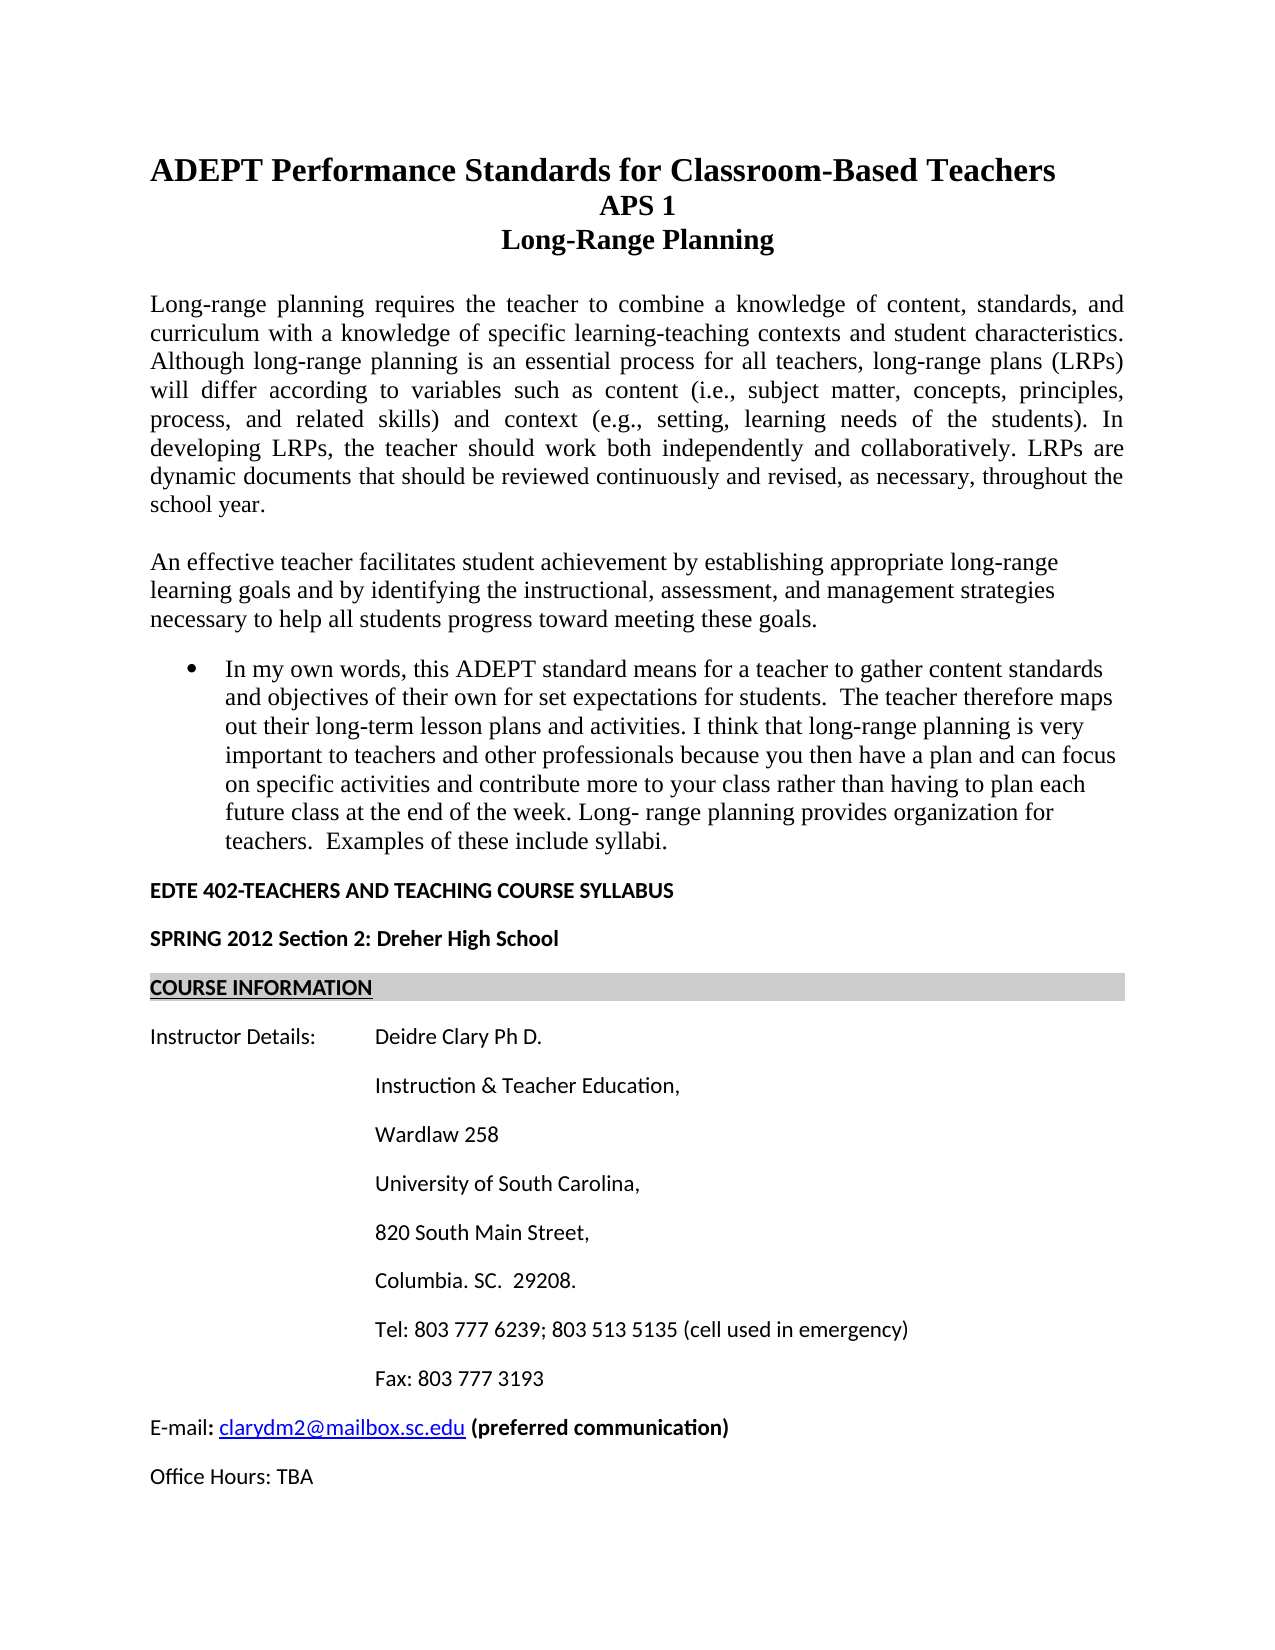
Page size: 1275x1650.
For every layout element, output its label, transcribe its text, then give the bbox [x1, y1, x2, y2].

text Fax: 803 777 3193 [300, 1364, 1125, 1392]
text ADEPT Performance Standards for Classroom-Based Teachers [150, 150, 1125, 188]
text Wardlaw 258 [300, 1120, 1125, 1148]
text COURSE INFORMATION [150, 973, 1125, 1001]
text APS 1 [150, 188, 1125, 222]
text Tel: 803 777 6239; 803 513 5135 (cell used in emergency) [375, 1315, 1125, 1343]
text Long-Range Planning [150, 222, 1125, 255]
text EDTE 402-TEACHERS AND TEACHING COURSE SYLLABUS [150, 876, 1125, 904]
text Instructor Details: Deidre Clary Ph D. [150, 1022, 1125, 1050]
text University of South Carolina, [300, 1169, 1125, 1197]
text Long-range planning requires the teacher to combine a knowledge of content, standards, and curriculum with a knowledge of specific learning-teaching contexts and student characteristics. Although long-range planning is an essential process for all teachers, long-range plans (LRPs) will differ according to variables such as content (i.e., subject matter, concepts, principles, process, and related skills) and context (e.g., setting, learning needs of the students). In developing LRPs, the teacher should work both independently and collaboratively. LRPs are dynamic documents that should be reviewed continuously and revised, as necessary, throughout the school year. [150, 289, 1125, 518]
text An effective teacher facilitates student achievement by establishing appropriate long-range learning goals and by identifying the instructional, assessment, and management strategies necessary to help all students progress toward meeting these goals. [150, 547, 1125, 633]
list In my own words, this ADEPT standard means for a teacher to gather content standards and objectives of their own for set expectations for students. The teacher therefore maps out their long-term lesson plans and activities. I think that long-range planning is very important to teachers and other professionals because you then have a plan and can focus on specific activities and contribute more to your class rather than having to plan each future class at the end of the week. Long- range planning provides organization for teachers. Examples of these include syllabi. [187, 654, 1125, 855]
text Columbia. SC. 29208. [300, 1267, 1125, 1294]
text SPRING 2012 Section 2: Dreher High School [150, 924, 1125, 953]
text E-mail: clarydm2@mailbox.sc.edu (preferred communication) [150, 1413, 1125, 1441]
text 820 South Main Street, [300, 1218, 1125, 1246]
text Office Hours: TBA [150, 1462, 1125, 1490]
text Instruction & Teacher Education, [150, 1071, 1125, 1099]
